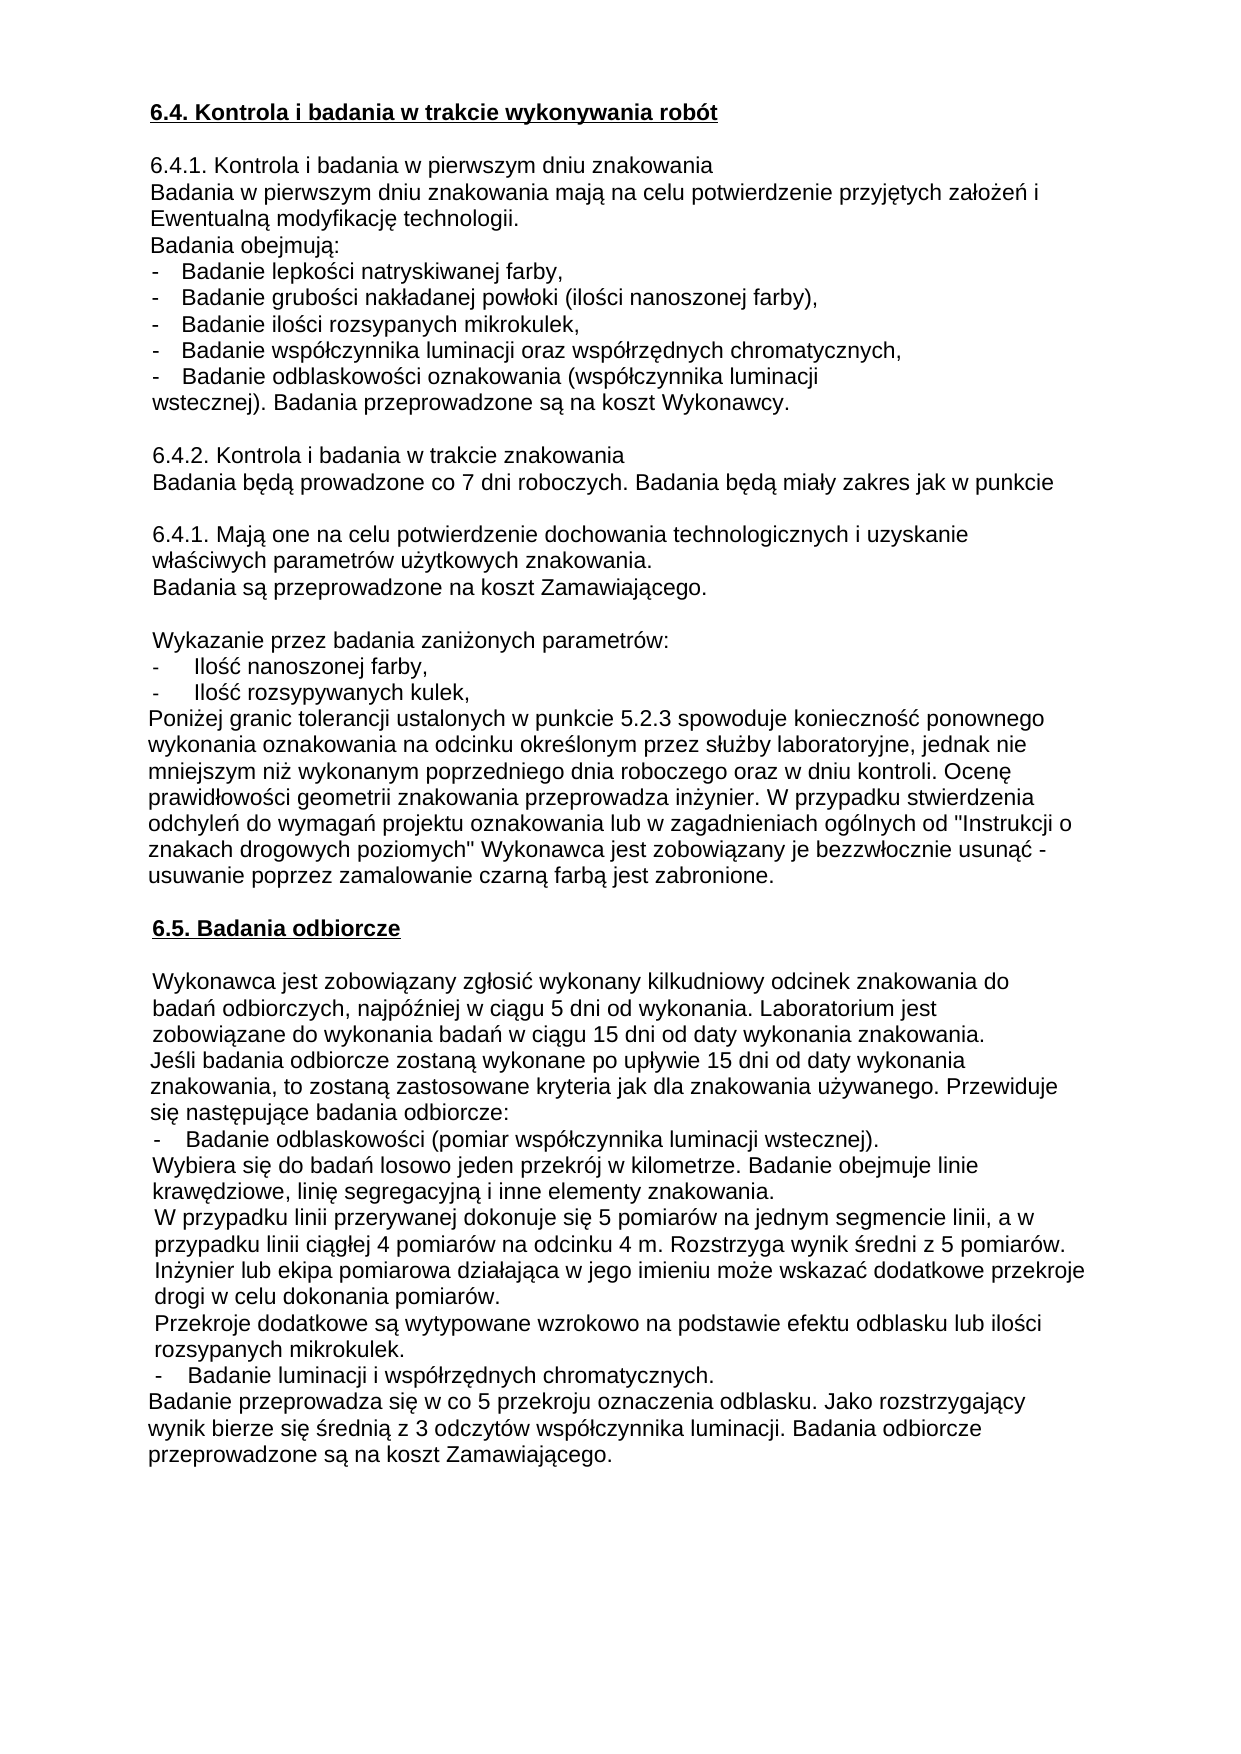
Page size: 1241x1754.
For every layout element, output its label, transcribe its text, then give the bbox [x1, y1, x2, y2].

list Ilość nanoszonej farby, [152, 653, 1096, 679]
list Badanie odblaskowości (pomiar współczynnika luminacji wstecznej). [153, 1126, 1096, 1152]
list Badanie współczynnika luminacji oraz współrzędnych chromatycznych, [152, 337, 1096, 363]
text Jeśli badania odbiorcze zostaną wykonane po upływie 15 dni od daty wykonania znakowania, to zostaną zastosowane kryteria jak dla znakowania używanego. Przewiduje się następujące badania odbiorcze: [150, 1047, 1073, 1126]
list Badanie odblaskowości oznakowania (współczynnika luminacji wstecznej). Badania przeprowadzone są na koszt Wykonawcy. [152, 363, 892, 416]
text Badania będą prowadzone co 7 dni roboczych. Badania będą miały zakres jak w punkcie [152, 468, 1096, 495]
list Badanie grubości nakładanej powłoki (ilości nanoszonej farby), [151, 284, 1096, 311]
text 6.5. Badania odbiorcze [152, 915, 1096, 941]
text Badania w pierwszym dniu znakowania mają na celu potwierdzenie przyjętych założeń i [150, 179, 1096, 205]
text Badanie przeprowadza się w co 5 przekroju oznaczenia odblasku. Jako rozstrzygający wynik bierze się średnią z 3 odczytów współczynnika luminacji. Badania odbiorcze przeprowadzone są na koszt Zamawiającego. [148, 1389, 1028, 1467]
text Wykonawca jest zobowiązany zgłosić wykonany kilkudniowy odcinek znakowania do badań odbiorczych, najpóźniej w ciągu 5 dni od wykonania. Laboratorium jest zobowiązane do wykonania badań w ciągu 15 dni od daty wykonania znakowania. [152, 968, 1063, 1047]
list Badanie ilości rozsypanych mikrokulek, [151, 311, 1096, 337]
list Badanie lepkości natryskiwanej farby, [151, 258, 1096, 284]
text W przypadku linii przerywanej dokonuje się 5 pomiarów na jednym segmencie linii, a w przypadku linii ciągłej 4 pomiarów na odcinku 4 m. Rozstrzyga wynik średni z 5 pomiarów. Inżynier lub ekipa pomiarowa działająca w jego imieniu może wskazać dodatkowe przekroje drogi w celu dokonania pomiarów. [154, 1205, 1096, 1309]
text Ewentualną modyfikację technologii. [150, 205, 1096, 232]
text Wykazanie przez badania zaniżonych parametrów: [152, 627, 1096, 653]
text 6.4. Kontrola i badania w trakcie wykonywania robót [150, 99, 1096, 126]
text Wybiera się do badań losowo jeden przekrój w kilometrze. Badanie obejmuje linie krawędziowe, linię segregacyjną i inne elementy znakowania. [152, 1152, 1048, 1205]
list Badanie luminacji i współrzędnych chromatycznych. [154, 1362, 1096, 1389]
text Przekroje dodatkowe są wytypowane wzrokowo na podstawie efektu odblasku lub ilości rozsypanych mikrokulek. [154, 1310, 1042, 1362]
list Ilość rozsypywanych kulek, [152, 679, 1096, 706]
text Badania obejmują: [150, 232, 1096, 258]
text Poniżej granic tolerancji ustalonych w punkcie 5.2.3 spowoduje konieczność ponownego wykonania oznakowania na odcinku określonym przez służby laboratoryjne, jednak nie mniejszym niż wykonanym poprzedniego dnia roboczego oraz w dniu kontroli. Ocenę prawidłowości geometrii znakowania przeprowadza inżynier. W przypadku stwierdzenia odchyleń do wymagań projektu oznakowania lub w zagadnieniach ogólnych od "Instrukcji o znakach drogowych poziomych" Wykonawca jest zobowiązany je bezzwłocznie usunąć - usuwanie poprzez zamalowanie czarną farbą jest zabronione. [148, 706, 1073, 888]
text Badania są przeprowadzone na koszt Zamawiającego. [152, 574, 1096, 600]
text 6.4.1. Kontrola i badania w pierwszym dniu znakowania [150, 152, 1096, 179]
text 6.4.2. Kontrola i badania w trakcie znakowania [152, 442, 1096, 468]
text 6.4.1. Mają one na celu potwierdzenie dochowania technologicznych i uzyskanie właściwych parametrów użytkowych znakowania. [152, 521, 1044, 574]
